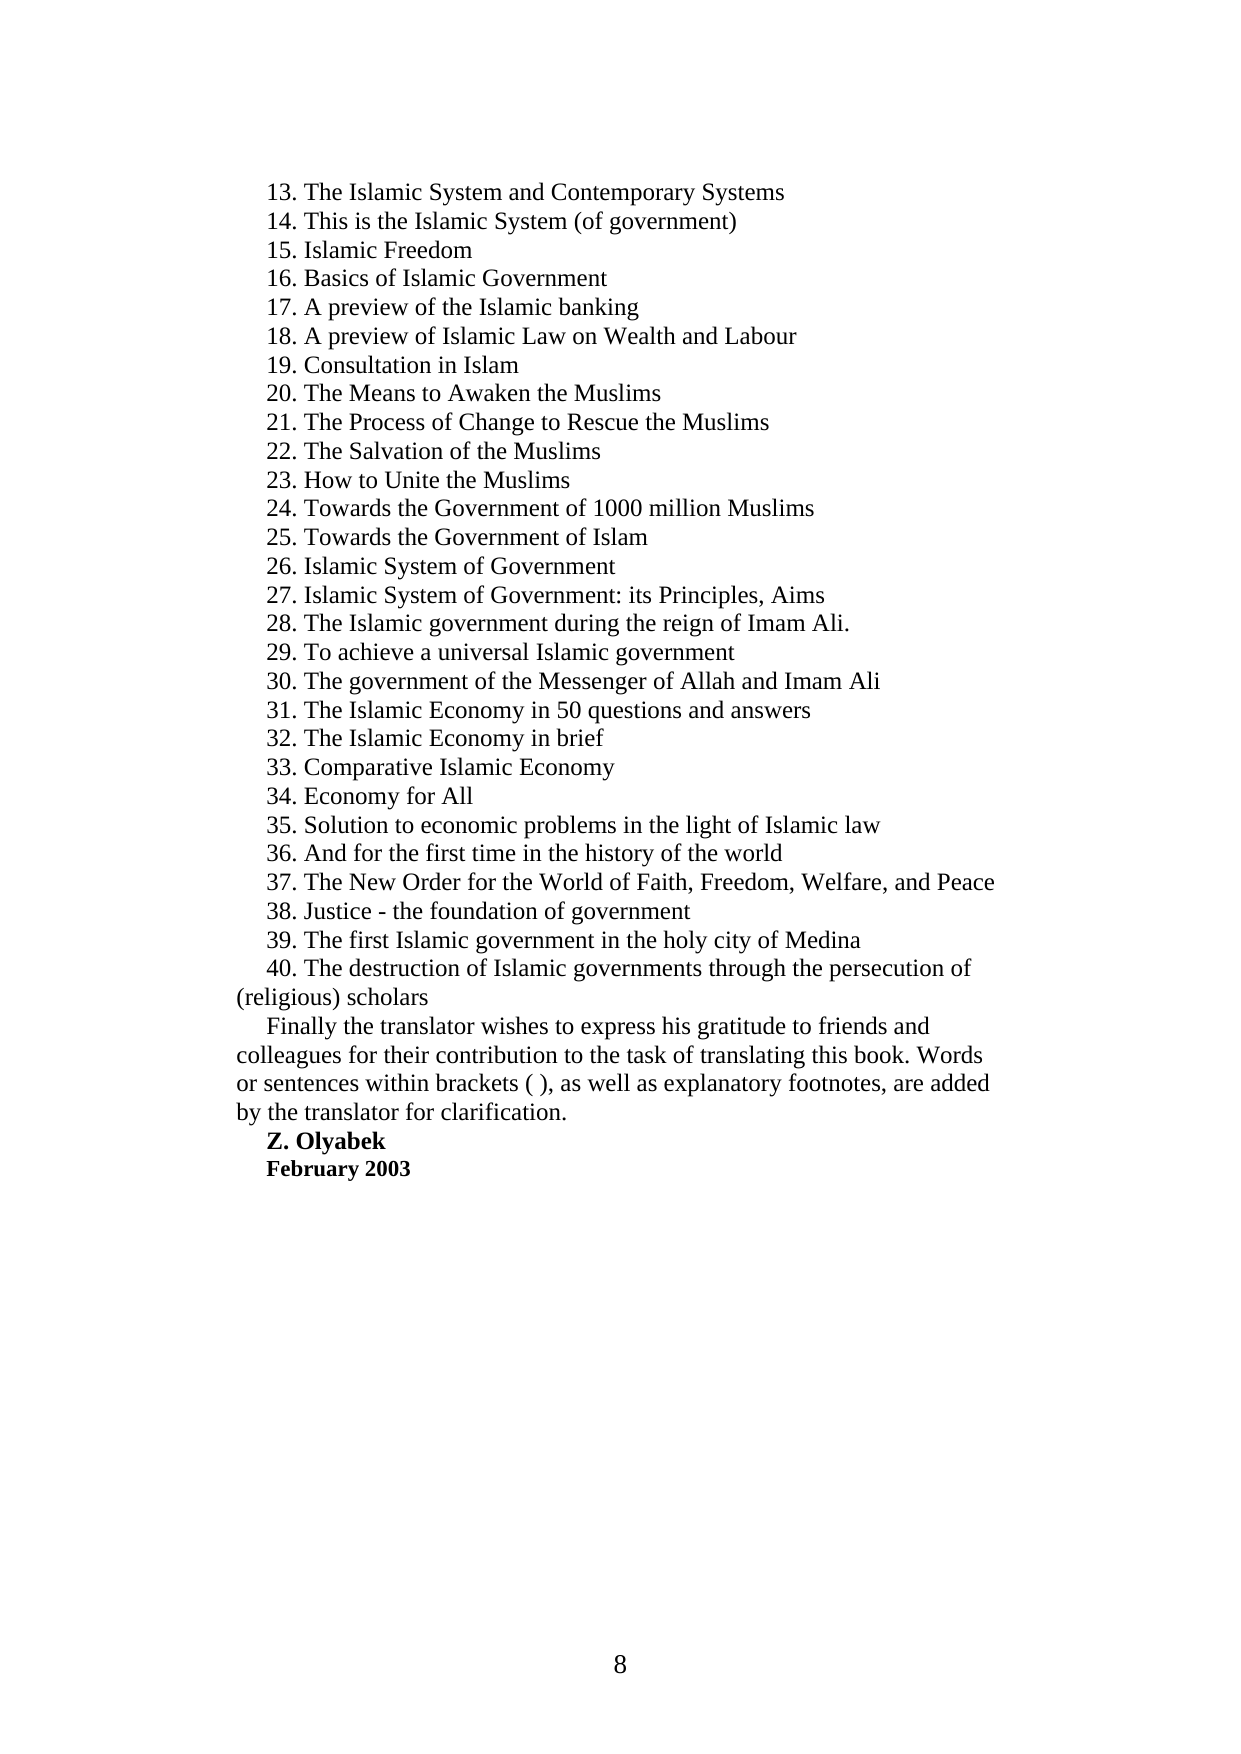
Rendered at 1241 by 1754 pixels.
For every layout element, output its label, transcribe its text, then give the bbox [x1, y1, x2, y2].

text 29. To achieve a universal Islamic government [236, 637, 1004, 666]
text 36. And for the first time in the history of the world [236, 838, 1004, 867]
text Finally the translator wishes to express his gratitude to friends and colleagues for their contribution to the task of translating this book. Words or sentences within brackets ( ), as well as explanatory footnotes, are added by the translator for clarification. [236, 1011, 1004, 1126]
text Z. Olyabek [236, 1126, 1004, 1155]
text 28. The Islamic government during the reign of Imam Ali. [236, 608, 1004, 637]
text 30. The government of the Messenger of Allah and Imam Ali [236, 666, 1004, 695]
text 27. Islamic System of Government: its Principles, Aims [236, 580, 1004, 608]
text February 2003 [236, 1155, 1004, 1181]
text 21. The Process of Change to Rescue the Muslims [236, 407, 1004, 436]
text 38. Justice - the foundation of government [236, 896, 1004, 925]
text 20. The Means to Awaken the Muslims [236, 378, 1004, 407]
text 26. Islamic System of Government [236, 551, 1004, 580]
text 17. A preview of the Islamic banking [236, 292, 1004, 321]
text 35. Solution to economic problems in the light of Islamic law [236, 810, 1004, 838]
text 40. The destruction of Islamic governments through the persecution of (religious) scholars [236, 953, 1004, 1011]
text 37. The New Order for the World of Faith, Freedom, Welfare, and Peace [236, 867, 1004, 896]
text 39. The first Islamic government in the holy city of Medina [236, 925, 1004, 953]
text 34. Economy for All [236, 781, 1004, 810]
text 25. Towards the Government of Islam [236, 522, 1004, 551]
text 15. Islamic Freedom [236, 235, 1004, 263]
text 24. Towards the Government of 1000 million Muslims [236, 493, 1004, 522]
text 22. The Salvation of the Muslims [236, 436, 1004, 465]
text 16. Basics of Islamic Government [236, 263, 1004, 292]
text 18. A preview of Islamic Law on Wealth and Labour [236, 321, 1004, 350]
text 13. The Islamic System and Contemporary Systems [236, 177, 1004, 206]
text 19. Consultation in Islam [236, 350, 1004, 378]
text 32. The Islamic Economy in brief [236, 723, 1004, 752]
text 14. This is the Islamic System (of government) [236, 206, 1004, 235]
text 23. How to Unite the Muslims [236, 465, 1004, 493]
text 33. Comparative Islamic Economy [236, 752, 1004, 781]
text 31. The Islamic Economy in 50 questions and answers [236, 695, 1004, 723]
